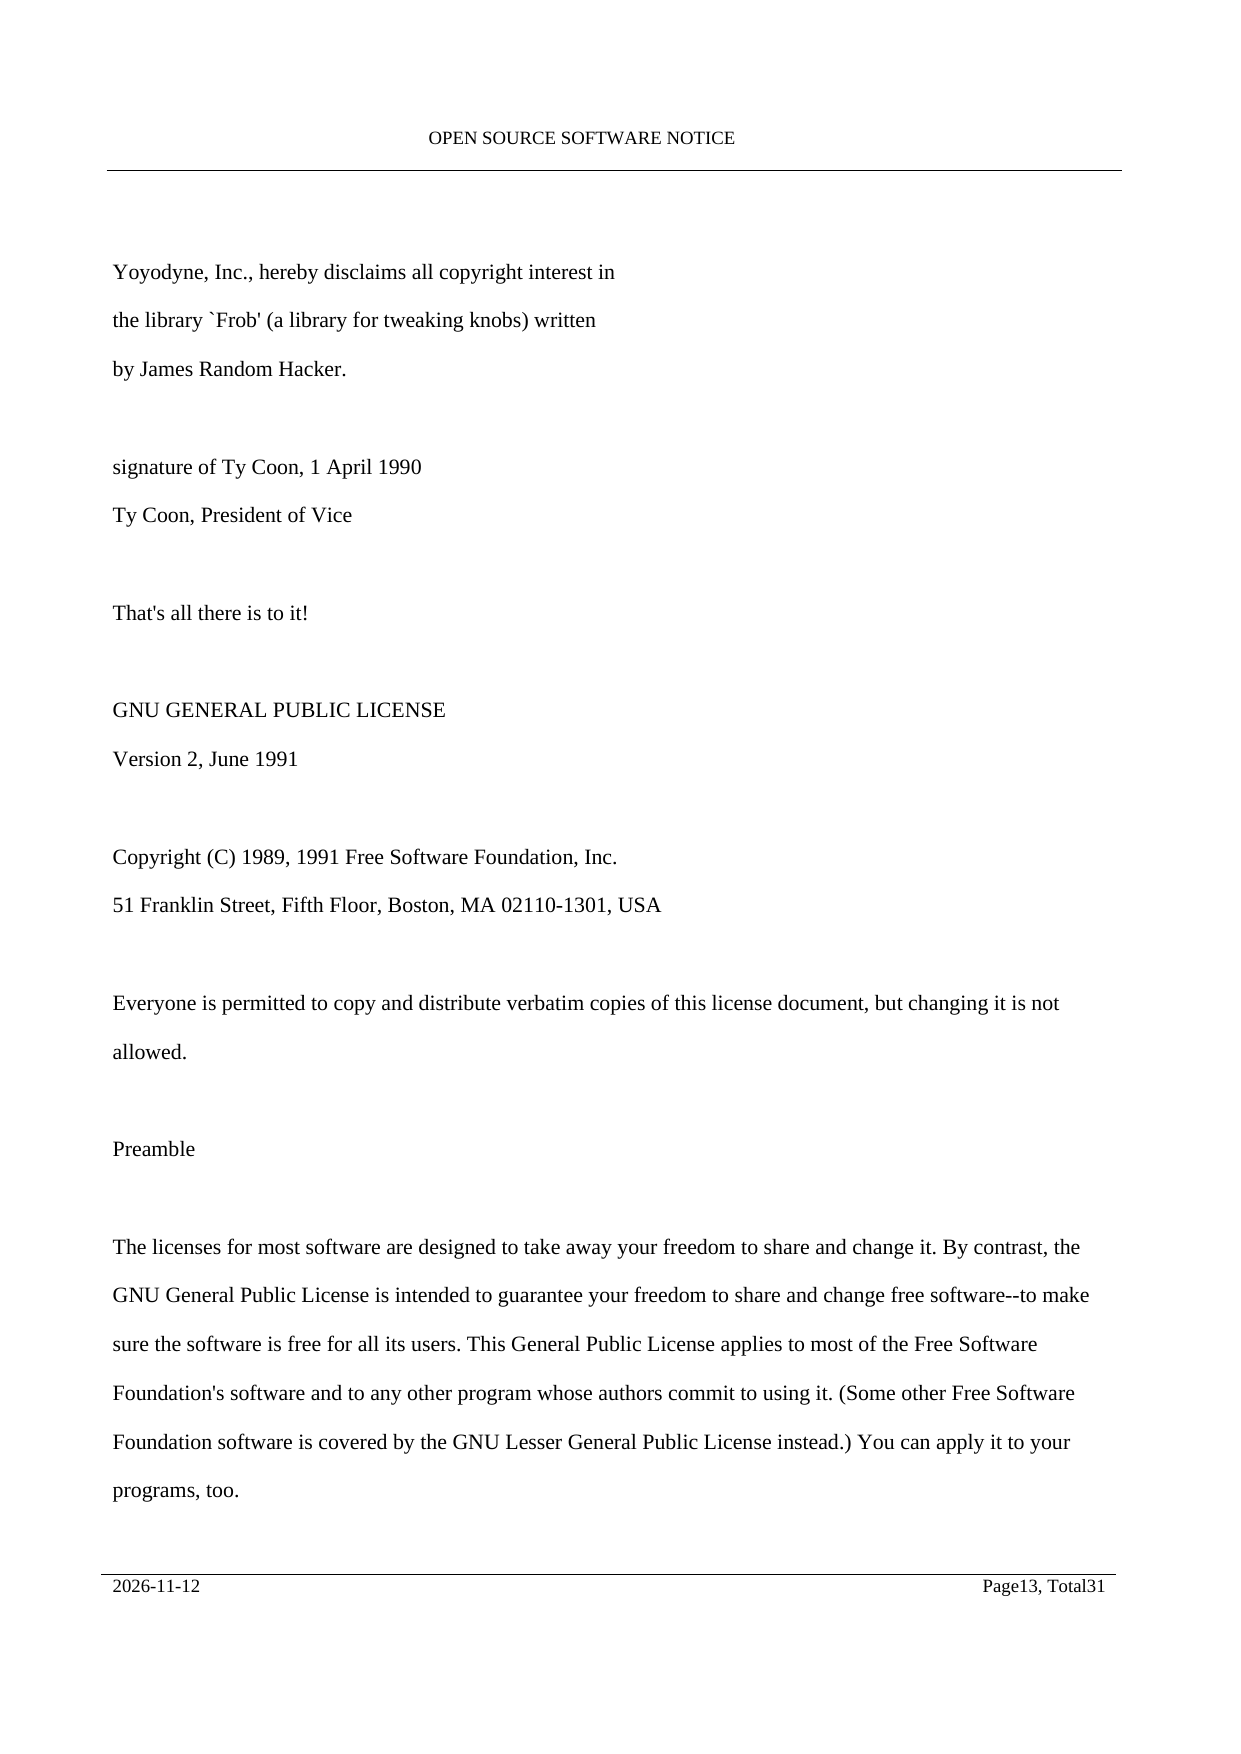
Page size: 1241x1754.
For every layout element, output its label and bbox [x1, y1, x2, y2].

text [112, 206, 1128, 1506]
